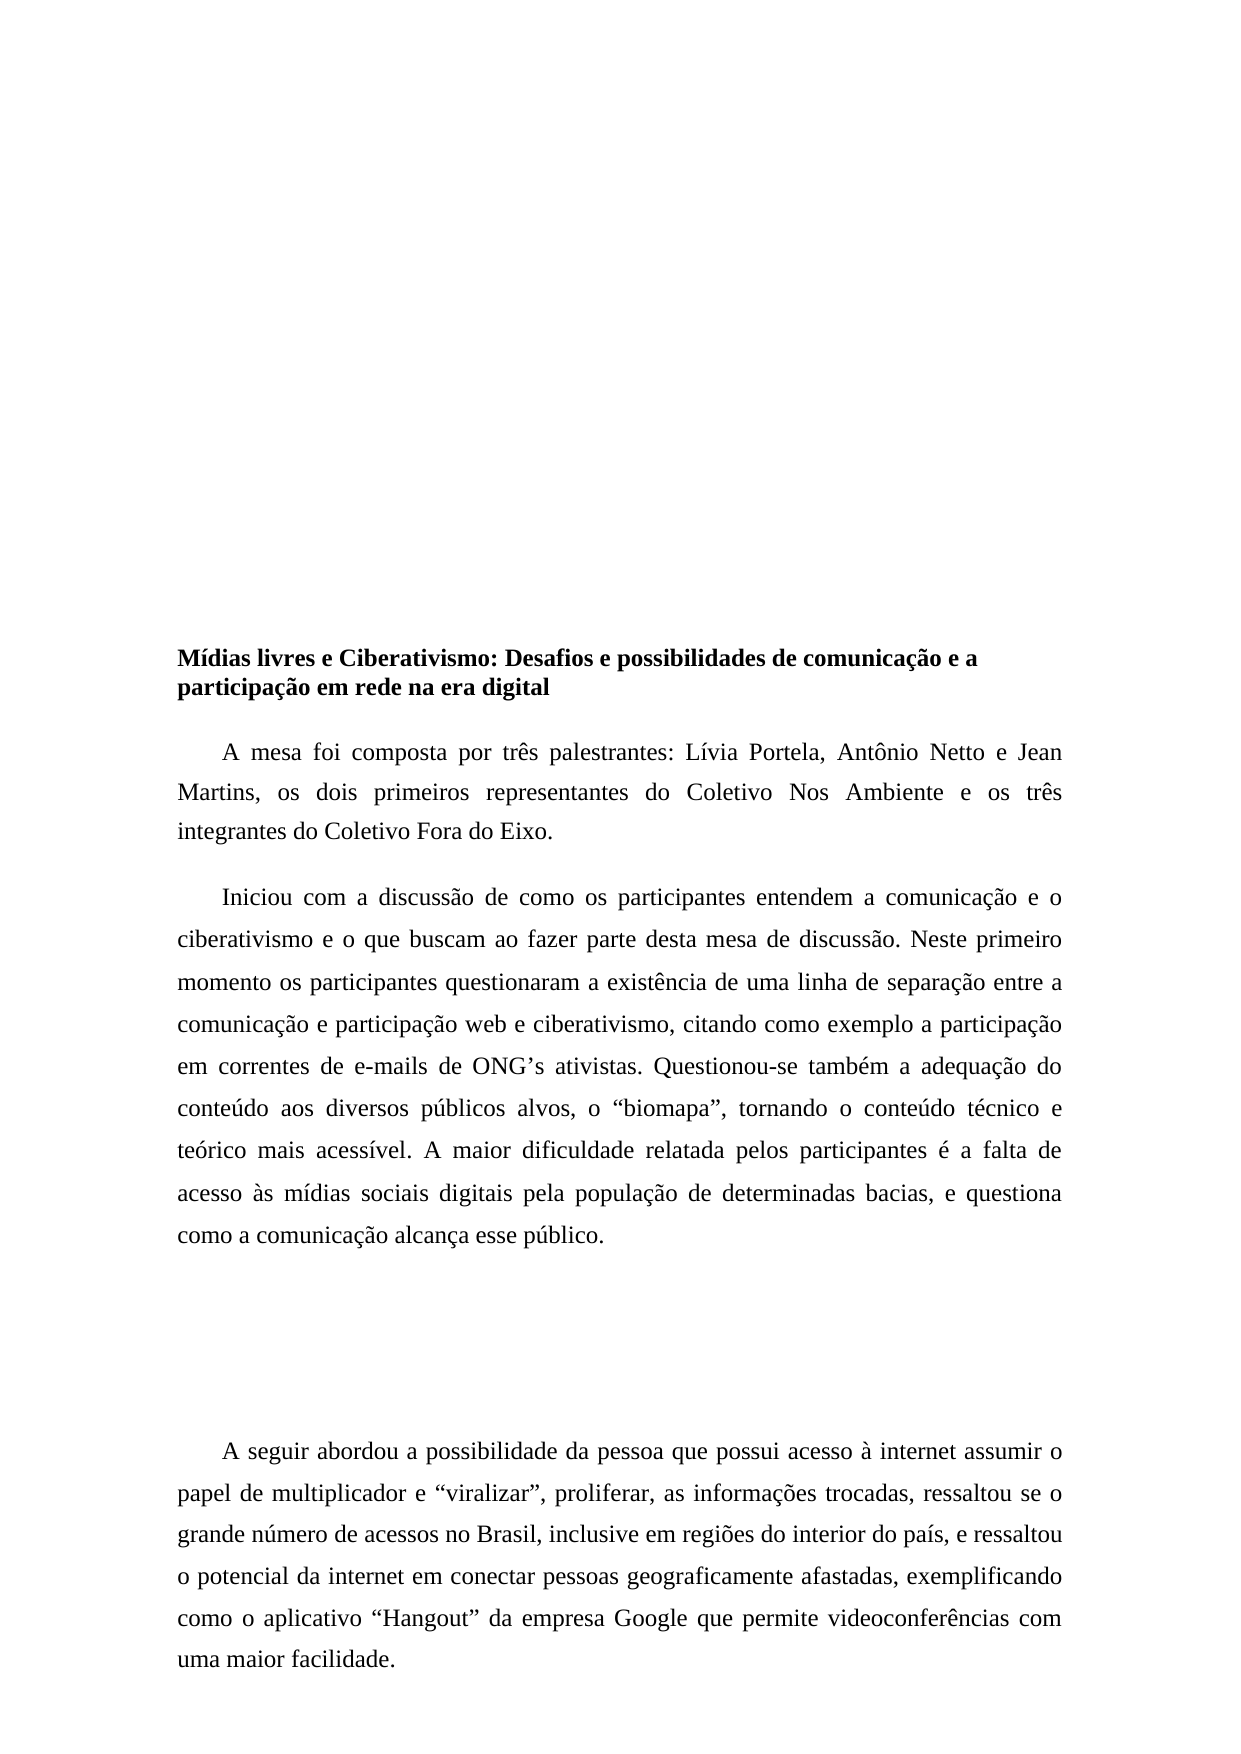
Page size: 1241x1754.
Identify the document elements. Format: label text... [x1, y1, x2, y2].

text A mesa foi composta por três palestrantes: Lívia Portela, Antônio Netto e Jean Martins, os dois primeiros representantes do Coletivo Nos Ambiente e os três integrantes do Coletivo Fora do Eixo. [177, 737, 1063, 845]
text Mídias livres e Ciberativismo: Desafios e possibilidades de comunicação e a participação em rede na era digital [177, 643, 1063, 700]
text A seguir abordou a possibilidade da pessoa que possui acesso à internet assumir o papel de multiplicador e “viralizar”, proliferar, as informações trocadas, ressaltou se o grande número de acessos no Brasil, inclusive em regiões do interior do país, e ressaltou o potencial da internet em conectar pessoas geograficamente afastadas, exemplificando como o aplicativo “Hangout” da empresa Google que permite videoconferências com uma maior facilidade. [177, 1436, 1063, 1673]
text Iniciou com a discussão de como os participantes entendem a comunicação e o ciberativismo e o que buscam ao fazer parte desta mesa de discussão. Neste primeiro momento os participantes questionaram a existência de uma linha de separação entre a comunicação e participação web e ciberativismo, citando como exemplo a participação em correntes de e-mails de ONG’s ativistas. Questionou-se também a adequação do conteúdo aos diversos públicos alvos, o “biomapa”, tornando o conteúdo técnico e teórico mais acessível. A maior dificuldade relatada pelos participantes é a falta de acesso às mídias sociais digitais pela população de determinadas bacias, e questiona como a comunicação alcança esse público. [177, 882, 1063, 1248]
